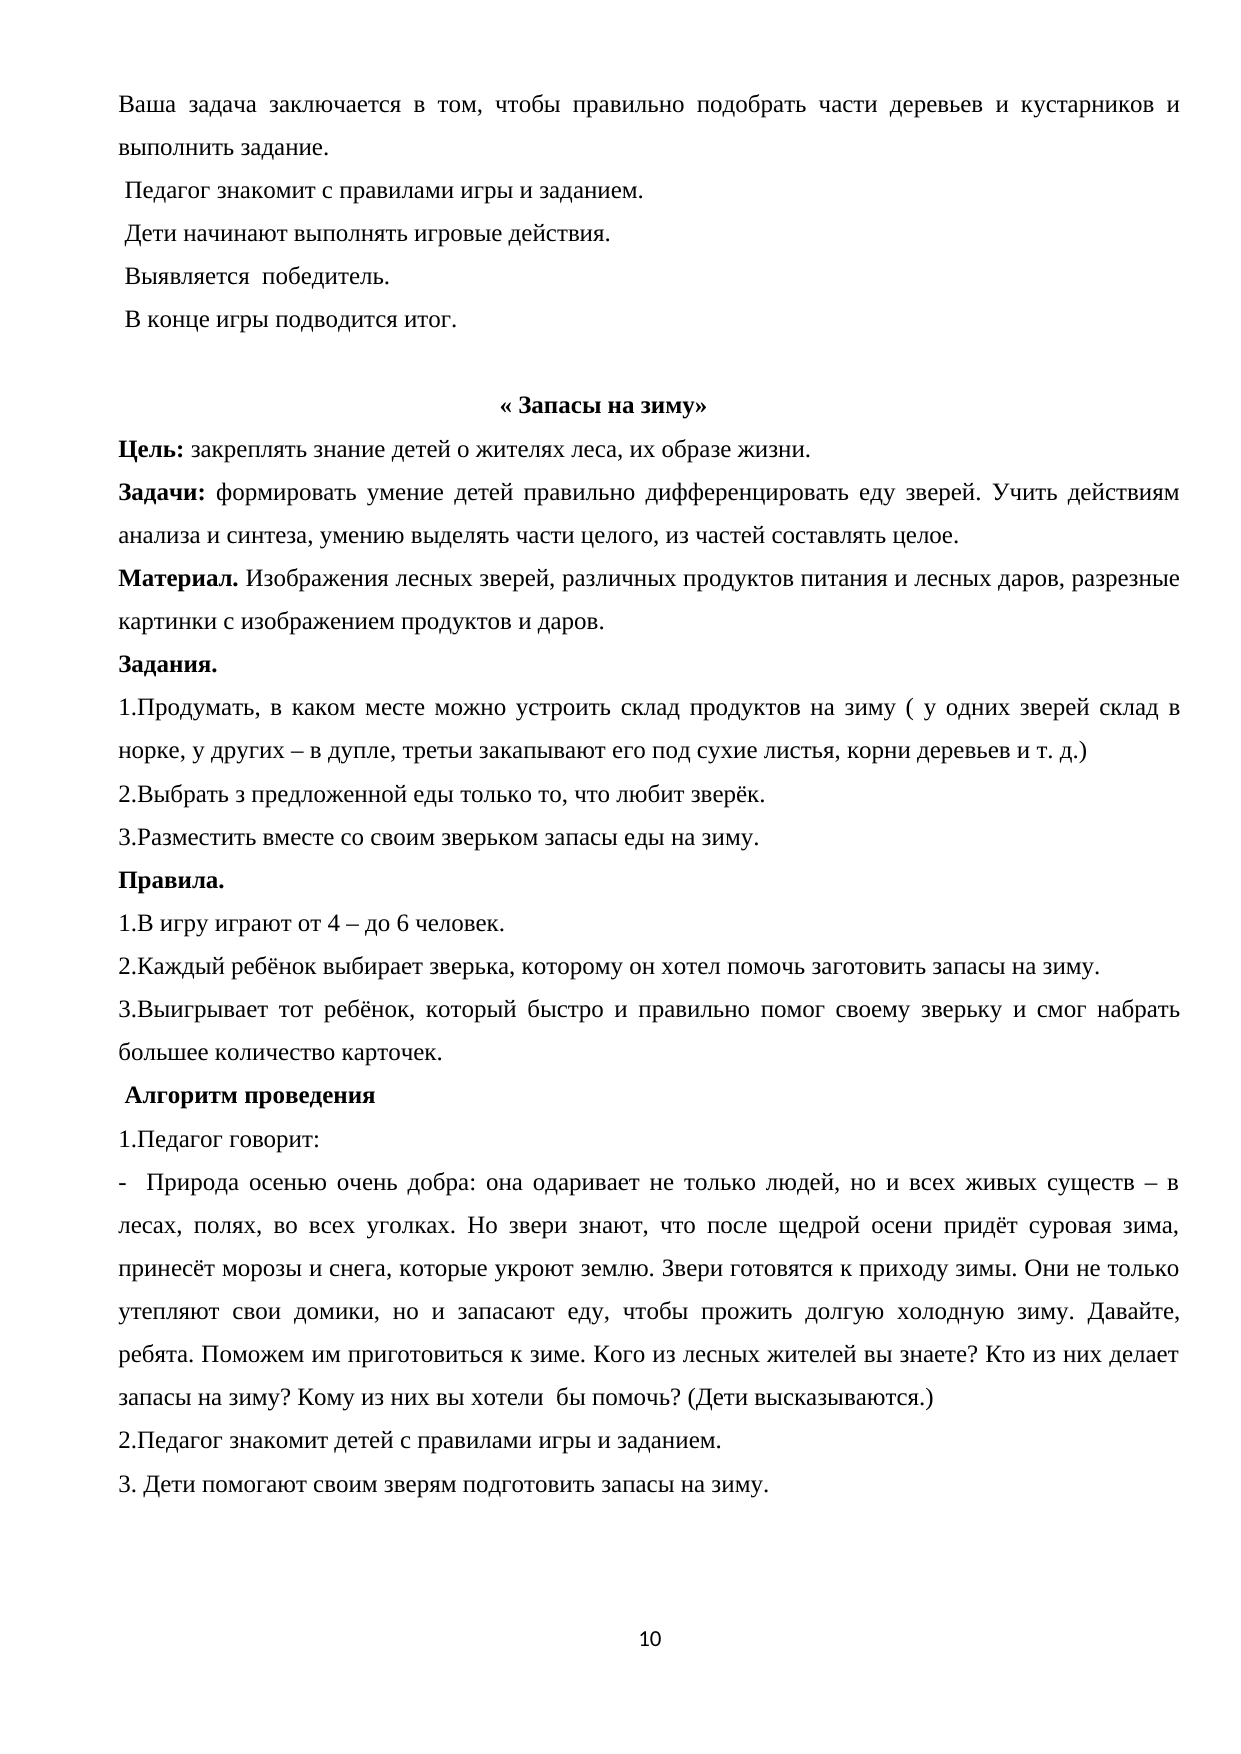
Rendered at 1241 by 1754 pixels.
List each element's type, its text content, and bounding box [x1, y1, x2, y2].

text Задачи: формировать умение детей правильно дифференцировать еду зверей. Учить действиям анализа и синтеза, умению выделять части целого, из частей составлять целое. [118, 477, 1181, 549]
text 3.Разместить вместе со своим зверьком запасы еды на зиму. [118, 822, 1181, 851]
text 2.Каждый ребёнок выбирает зверька, которому он хотел помочь заготовить запасы на зиму. [118, 951, 1181, 980]
text 1.В игру играют от 4 – до 6 человек. [118, 908, 1181, 937]
text Дети начинают выполнять игровые действия. [118, 218, 1181, 247]
text Педагог знакомит с правилами игры и заданием. [118, 175, 1181, 204]
text Цель: закреплять знание детей о жителях леса, их образе жизни. [118, 434, 1181, 462]
text 1.Продумать, в каком месте можно устроить склад продуктов на зиму ( у одних зверей склад в норке, у других – в дупле, третьи закапывают его под сухие листья, корни деревьев и т. д.) [118, 692, 1181, 764]
text - Природа осенью очень добра: она одаривает не только людей, но и всех живых существ – в лесах, полях, во всех уголках. Но звери знают, что после щедрой осени придёт суровая зима, принесёт морозы и снега, которые укроют землю. Звери готовятся к приходу зимы. Они не только утепляют свои домики, но и запасают еду, чтобы прожить долгую холодную зиму. Давайте, ребята. Поможем им приготовиться к зиме. Кого из лесных жителей вы знаете? Кто из них делает запасы на зиму? Кому из них вы хотели бы помочь? (Дети высказываются.) [118, 1167, 1181, 1411]
text Алгоритм проведения [118, 1081, 1181, 1109]
text 3.Выигрывает тот ребёнок, который быстро и правильно помог своему зверьку и смог набрать большее количество карточек. [118, 994, 1181, 1066]
text Задания. [118, 649, 1181, 678]
text Ваша задача заключается в том, чтобы правильно подобрать части деревьев и кустарников и выполнить задание. [118, 89, 1181, 161]
text 2.Педагог знакомит детей с правилами игры и заданием. [118, 1426, 1181, 1454]
text Правила. [118, 865, 1181, 894]
text 3. Дети помогают своим зверям подготовить запасы на зиму. [118, 1469, 1181, 1497]
text В конце игры подводится итог. [118, 304, 1181, 333]
text 1.Педагог говорит: [118, 1124, 1181, 1152]
text Выявляется победитель. [118, 261, 1181, 290]
text Материал. Изображения лесных зверей, различных продуктов питания и лесных даров, разрезные картинки с изображением продуктов и даров. [118, 563, 1181, 635]
text « Запасы на зиму» [156, 391, 1181, 419]
text 2.Выбрать з предложенной еды только то, что любит зверёк. [118, 779, 1181, 807]
